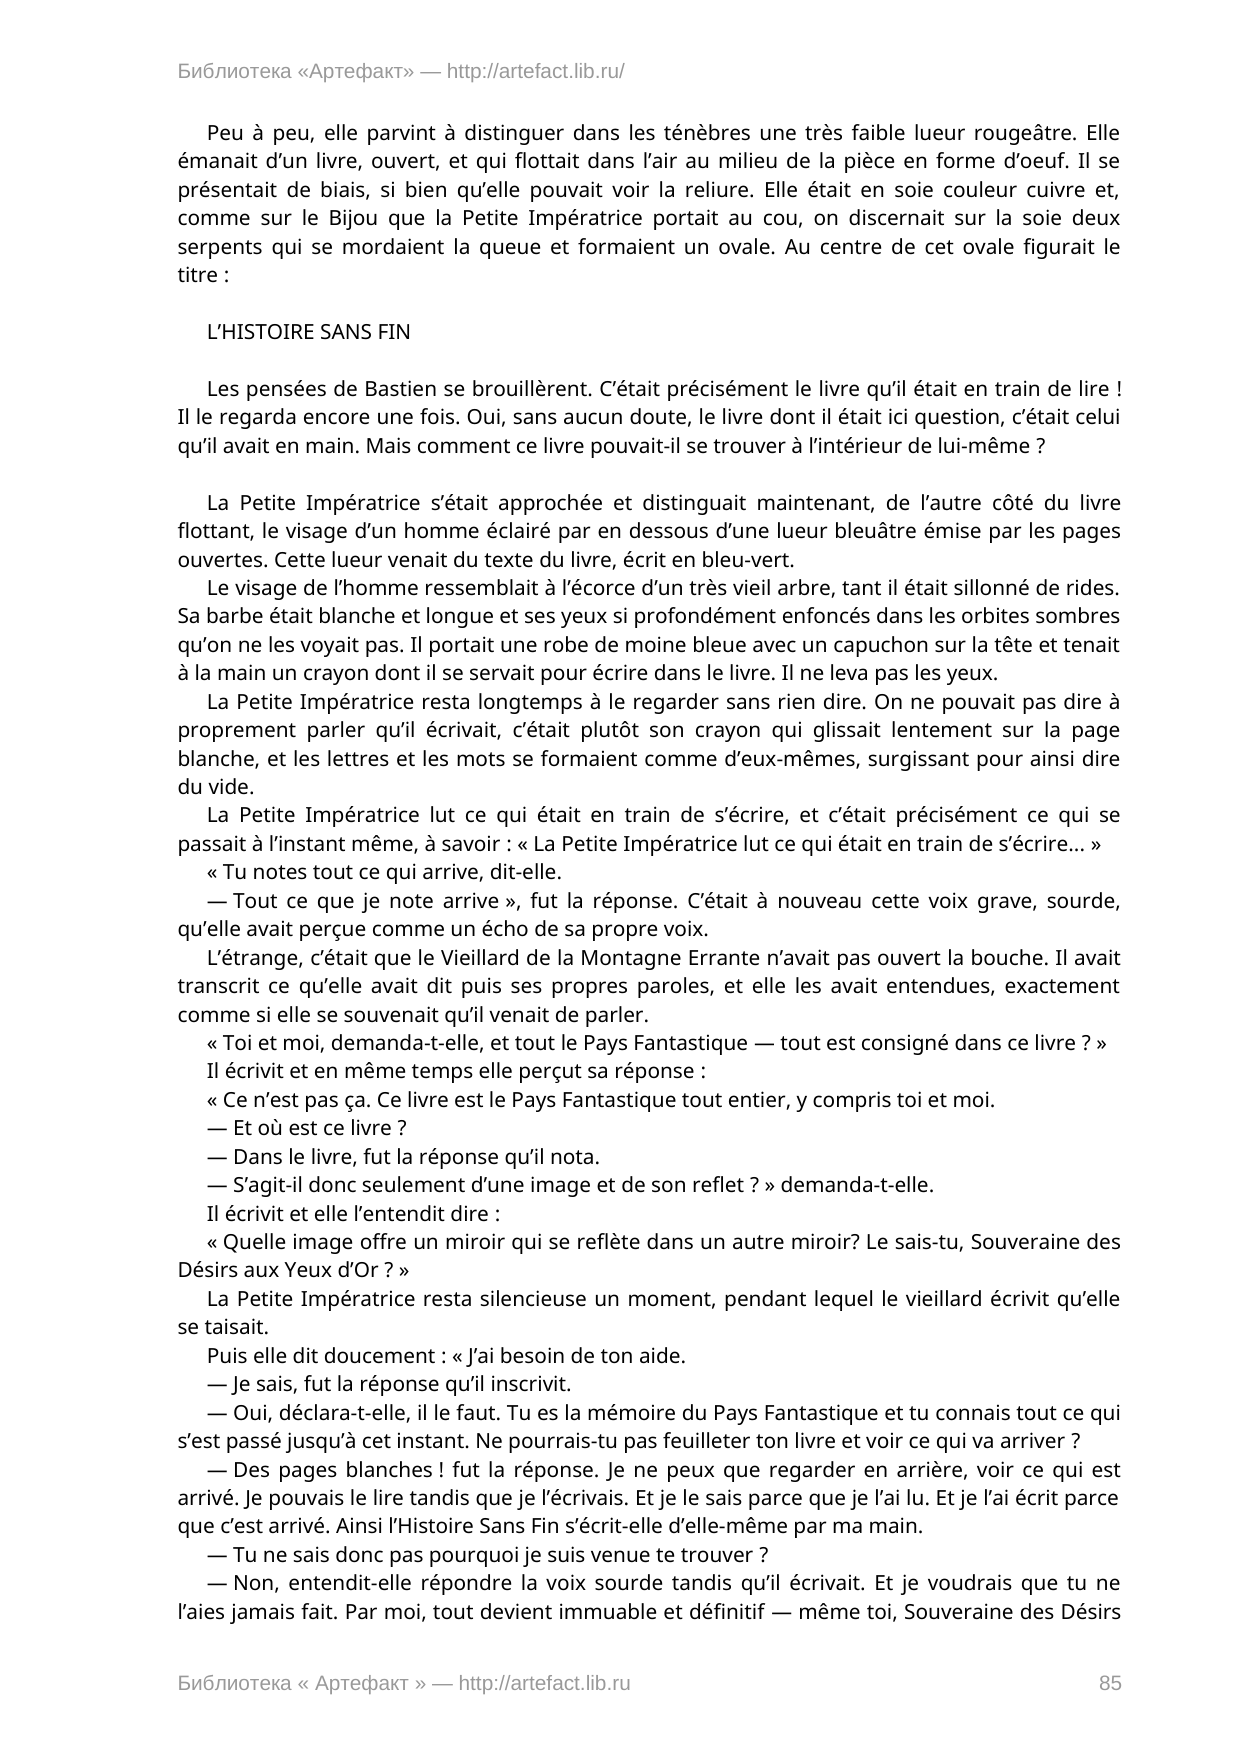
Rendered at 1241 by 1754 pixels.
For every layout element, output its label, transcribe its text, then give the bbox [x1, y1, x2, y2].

text — Je sais, fut la réponse qu’il inscrivit. [177, 1369, 1122, 1398]
text « Quelle image offre un miroir qui se reflète dans un autre miroir? Le sais-tu, Souveraine des Désirs aux Yeux d’Or ? » [177, 1227, 1122, 1284]
text Il écrivit et elle l’entendit dire : [177, 1199, 1122, 1227]
text Puis elle dit doucement : « J’ai besoin de ton aide. [177, 1341, 1122, 1369]
text « Tu notes tout ce qui arrive, dit-elle. [177, 857, 1122, 886]
text La Petite Impératrice lut ce qui était en train de s’écrire, et c’était précisément ce qui se passait à l’instant même, à savoir : « La Petite Impératrice lut ce qui était en train de s’écrire... » [177, 801, 1122, 857]
text Le visage de l’homme ressemblait à l’écorce d’un très vieil arbre, tant il était sillonné de rides. Sa barbe était blanche et longue et ses yeux si profondément enfoncés dans les orbites sombres qu’on ne les voyait pas. Il portait une robe de moine bleue avec un capuchon sur la tête et tenait à la main un crayon dont il se servait pour écrire dans le livre. Il ne leva pas les yeux. [177, 573, 1122, 687]
text — S’agit-il donc seulement d’une image et de son reflet ? » demanda-t-elle. [177, 1170, 1122, 1199]
text L’étrange, c’était que le Vieillard de la Montagne Errante n’avait pas ouvert la bouche. Il avait transcrit ce qu’elle avait dit puis ses propres paroles, et elle les avait entendues, exactement comme si elle se souvenait qu’il venait de parler. [177, 943, 1122, 1028]
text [177, 1568, 1122, 1625]
text Peu à peu, elle parvint à distinguer dans les ténèbres une très faible lueur rougeâtre. Elle émanait d’un livre, ouvert, et qui flottait dans l’air au milieu de la pièce en forme d’oeuf. Il se présentait de biais, si bien qu’elle pouvait voir la reliure. Elle était en soie couleur cuivre et, comme sur le Bijou que la Petite Impératrice portait au cou, on discernait sur la soie deux serpents qui se mordaient la queue et formaient un ovale. Au centre de cet ovale figurait le titre : [177, 118, 1122, 289]
text — Oui, déclara-t-elle, il le faut. Tu es la mémoire du Pays Fantastique et tu connais tout ce qui s’est passé jusqu’à cet instant. Ne pourrais-tu pas feuilleter ton livre et voir ce qui va arriver ? [177, 1398, 1122, 1455]
text L’HISTOIRE SANS FIN [177, 317, 1122, 346]
text La Petite Impératrice s’était approchée et distinguait maintenant, de l’autre côté du livre flottant, le visage d’un homme éclairé par en dessous d’une lueur bleuâtre émise par les pages ouvertes. Cette lueur venait du texte du livre, écrit en bleu-vert. [177, 488, 1122, 573]
text — Et où est ce livre ? [177, 1113, 1122, 1142]
text « Toi et moi, demanda-t-elle, et tout le Pays Fantastique — tout est consigné dans ce livre ? » [177, 1028, 1122, 1057]
text — Tout ce que je note arrive », fut la réponse. C’était à nouveau cette voix grave, sourde, qu’elle avait perçue comme un écho de sa propre voix. [177, 886, 1122, 943]
text Les pensées de Bastien se brouillèrent. C’était précisément le livre qu’il était en train de lire ! Il le regarda encore une fois. Oui, sans aucun doute, le livre dont il était ici question, c’était celui qu’il avait en main. Mais comment ce livre pouvait-il se trouver à l’intérieur de lui-même ? [177, 374, 1122, 459]
text — Des pages blanches ! fut la réponse. Je ne peux que regarder en arrière, voir ce qui est arrivé. Je pouvais le lire tandis que je l’écrivais. Et je le sais parce que je l’ai lu. Et je l’ai écrit parce que c’est arrivé. Ainsi l’Histoire Sans Fin s’écrit-elle d’elle-même par ma main. [177, 1455, 1122, 1540]
text « Ce n’est pas ça. Ce livre est le Pays Fantastique tout entier, y compris toi et moi. [177, 1085, 1122, 1113]
text — Tu ne sais donc pas pourquoi je suis venue te trouver ? [177, 1540, 1122, 1568]
text La Petite Impératrice resta silencieuse un moment, pendant lequel le vieillard écrivit qu’elle se taisait. [177, 1284, 1122, 1341]
text La Petite Impératrice resta longtemps à le regarder sans rien dire. On ne pouvait pas dire à proprement parler qu’il écrivait, c’était plutôt son crayon qui glissait lentement sur la page blanche, et les lettres et les mots se formaient comme d’eux-mêmes, surgissant pour ainsi dire du vide. [177, 687, 1122, 801]
text — Dans le livre, fut la réponse qu’il nota. [177, 1142, 1122, 1170]
text Il écrivit et en même temps elle perçut sa réponse : [177, 1057, 1122, 1085]
